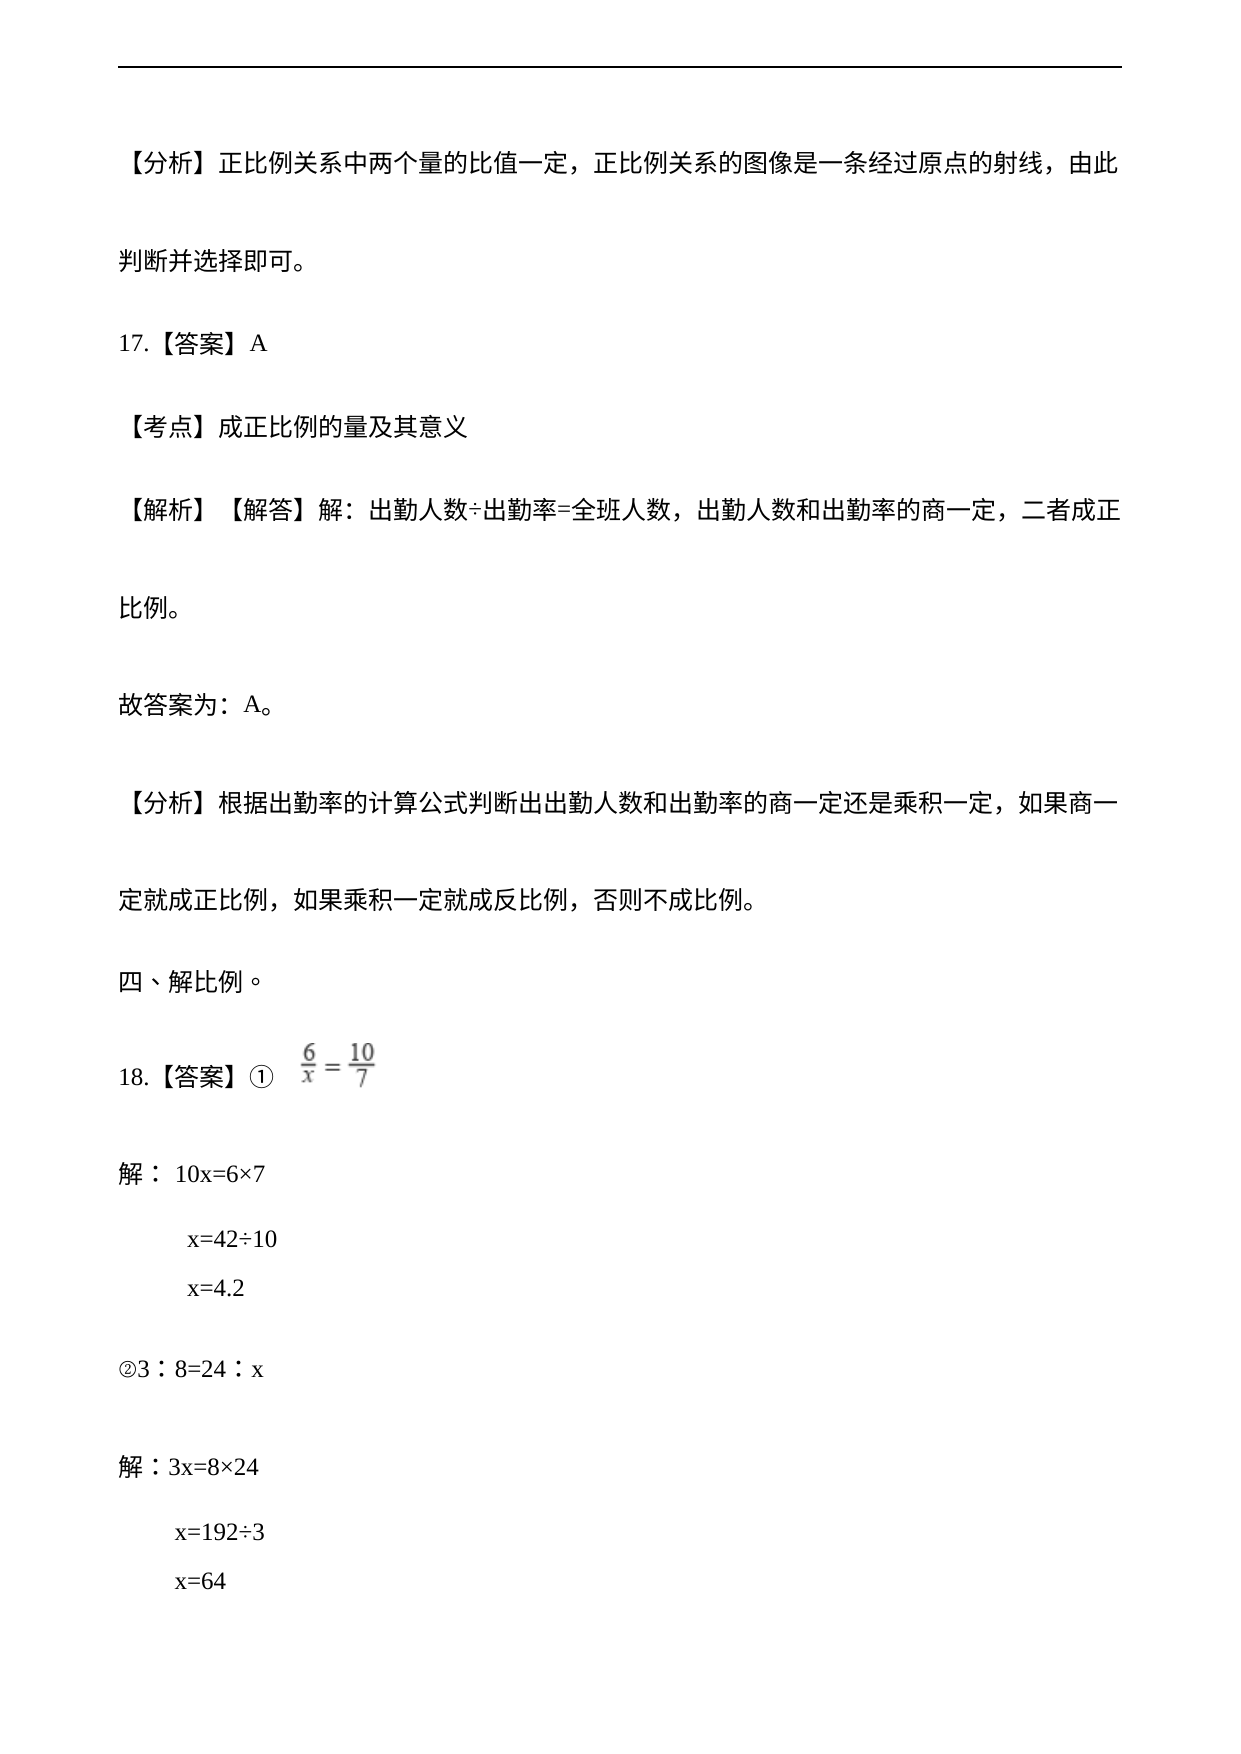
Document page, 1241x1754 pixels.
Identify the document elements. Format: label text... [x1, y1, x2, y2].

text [118, 1044, 1122, 1596]
text 【考点】成正比例的量及其意义 [118, 393, 1122, 458]
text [118, 129, 1122, 292]
text 【解析】【解答】解：出勤人数÷出勤率=全班人数，出勤人数和出勤率的商一定，二者成正比例。 故答案为：A。 【分析】根据出勤率的计算公式判断出出勤人数和出勤率的商一定还是乘积一定，如果商一定就成正比例，如果乘积一定就成反比例，否则不成比例。 [118, 476, 1122, 931]
text 17.【答案】A [118, 310, 1122, 375]
text 四、解比例。 [118, 949, 1122, 1014]
picture [300, 1043, 381, 1089]
